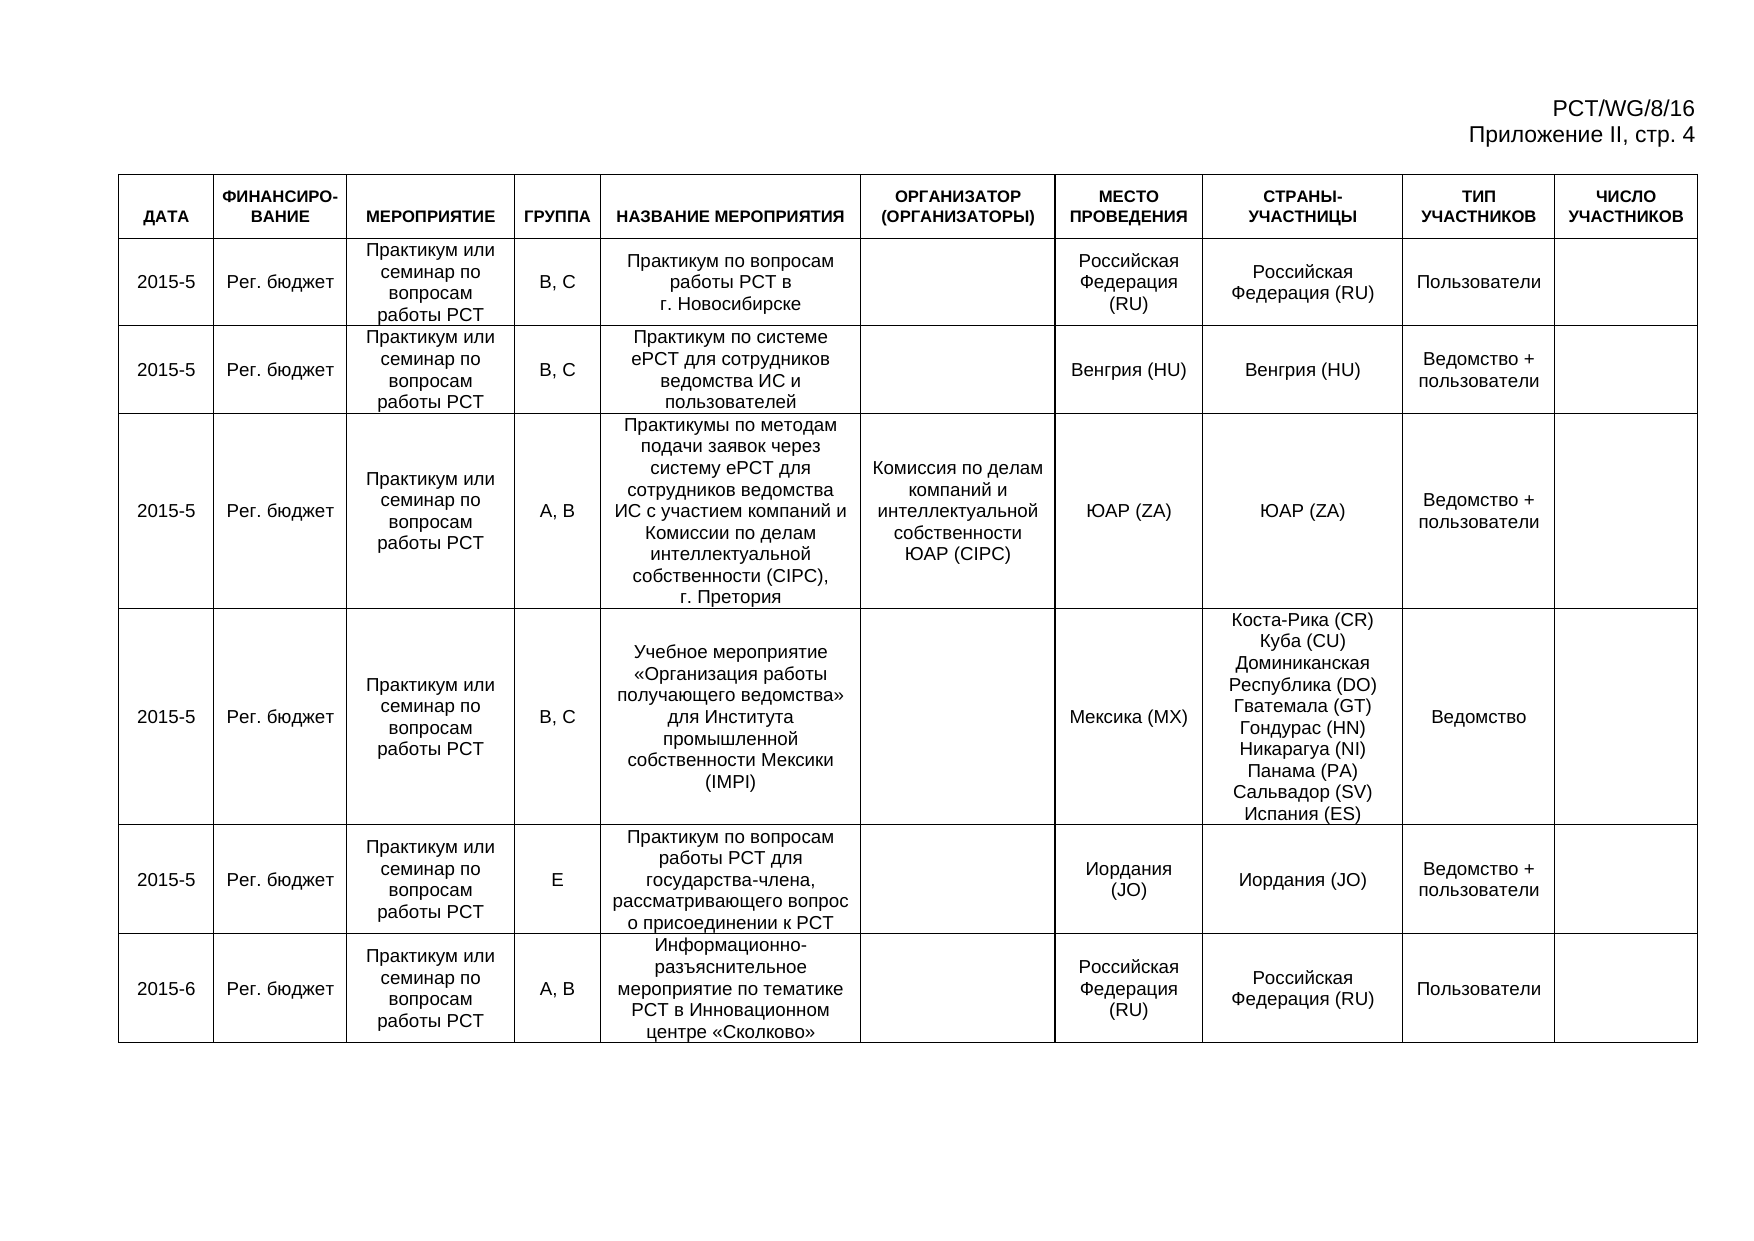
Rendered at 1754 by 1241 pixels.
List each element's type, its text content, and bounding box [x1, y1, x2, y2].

table_cell 2015-5 [119, 239, 213, 325]
table_cell B, C [515, 609, 600, 824]
table_header ЧИСЛО УЧАСТНИКОВ [1555, 175, 1697, 238]
table_cell E [515, 825, 600, 933]
table_header СТРАНЫ-УЧАСТНИЦЫ [1203, 175, 1402, 238]
table_cell Практикум по системе ePCT для сотрудников ведомства ИС и пользователей [601, 326, 860, 413]
table_cell Ведомство [1403, 609, 1554, 824]
table_header ОРГАНИЗАТОР (ОРГАНИЗАТОРЫ) [861, 175, 1054, 238]
table_header НАЗВАНИЕ МЕРОПРИЯТИЯ [601, 175, 860, 238]
table_cell Практикум по вопросам работы РСТ в г. Новосибирске [601, 239, 860, 325]
table_cell Практикум по вопросам работы РСТ для государства-члена, рассматривающего вопрос о присоединении к PCT [601, 825, 860, 933]
table_cell Ведомство + пользователи [1403, 326, 1554, 413]
table_cell Рег. бюджет [214, 825, 346, 933]
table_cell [347, 239, 514, 325]
table_cell Рег. бюджет [214, 934, 346, 1042]
table_header ДАТА [119, 175, 213, 238]
table_cell ЮАР (ZA) [1203, 414, 1402, 608]
table_cell [1555, 239, 1697, 325]
table_cell Учебное мероприятие «Организация работы получающего ведомства» для Института промышленной собственности Мексики (IMPI) [601, 609, 860, 824]
table_cell [1555, 934, 1697, 1042]
table_cell [861, 239, 1054, 325]
table_cell Российская Федерация (RU) [1056, 934, 1202, 1042]
table_cell Венгрия (HU) [1056, 326, 1202, 413]
table_cell A, B [515, 414, 600, 608]
table_cell [1555, 609, 1697, 824]
table_cell Ведомство + пользователи [1403, 825, 1554, 933]
table_cell [861, 326, 1054, 413]
table_cell Практикум или семинар по вопросам работы РСТ [347, 609, 514, 824]
table_cell Ведомство + пользователи [1403, 414, 1554, 608]
table_cell B, C [515, 239, 600, 325]
table_cell Рег. бюджет [214, 239, 346, 325]
table_header МЕРОПРИЯТИЕ [347, 175, 514, 238]
table_cell Практикумы по методам подачи заявок через систему ePCT для сотрудников ведомства ИС с участием компаний и Комиссии по делам интеллектуальной собственности (CIPC), г. Претория [601, 414, 860, 608]
table_cell Практикум или семинар по вопросам работы РСТ [347, 326, 514, 413]
table_cell 2015-5 [119, 609, 213, 824]
table_cell B, C [515, 326, 600, 413]
table_cell Иордания (JO) [1203, 825, 1402, 933]
table_cell Рег. бюджет [214, 414, 346, 608]
table_cell [861, 825, 1054, 933]
table_cell 2015-5 [119, 326, 213, 413]
table_cell Коста-Рика (CR) Куба (CU) Доминиканская Республика (DO) Гватемала (GT) Гондурас (HN) Никарагуа (NI) Панама (PA) Сальвадор (SV) Испания (ES) [1203, 609, 1402, 824]
table_header ГРУППА [515, 175, 600, 238]
table_cell [1555, 326, 1697, 413]
table_cell Иордания (JO) [1056, 825, 1202, 933]
table_cell Венгрия (HU) [1203, 326, 1402, 413]
table_cell Комиссия по делам компаний и интеллектуальной собственности ЮАР (CIPC) [861, 414, 1054, 608]
table_cell Практикум или семинар по вопросам работы РСТ [347, 414, 514, 608]
table_cell 2015-5 [119, 414, 213, 608]
table_cell 2015-5 [119, 825, 213, 933]
table_cell ЮАР (ZA) [1056, 414, 1202, 608]
table_cell Российская Федерация (RU) [1203, 934, 1402, 1042]
table_cell Мексика (MX) [1056, 609, 1202, 824]
table_cell 2015-6 [119, 934, 213, 1042]
table_cell [861, 609, 1054, 824]
table_cell Пользователи [1403, 934, 1554, 1042]
table_header МЕСТО ПРОВЕДЕНИЯ [1056, 175, 1202, 238]
table_cell Рег. бюджет [214, 326, 346, 413]
table_cell [1555, 825, 1697, 933]
table_cell Российская Федерация (RU) [1056, 239, 1202, 325]
table_cell Практикум или семинар по вопросам работы РСТ [347, 825, 514, 933]
table_cell Рег. бюджет [214, 609, 346, 824]
table_header ФИНАНСИРО-ВАНИЕ [214, 175, 346, 238]
table_cell [1555, 414, 1697, 608]
table_header ТИП УЧАСТНИКОВ [1403, 175, 1554, 238]
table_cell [347, 934, 514, 1042]
table_cell Российская Федерация (RU) [1203, 239, 1402, 325]
table_cell Информационно-разъяснительное мероприятие по тематике PCT в Инновационном центре «Сколково» [601, 934, 860, 1042]
table_cell [861, 934, 1054, 1042]
table_cell A, B [515, 934, 600, 1042]
table_cell Пользователи [1403, 239, 1554, 325]
